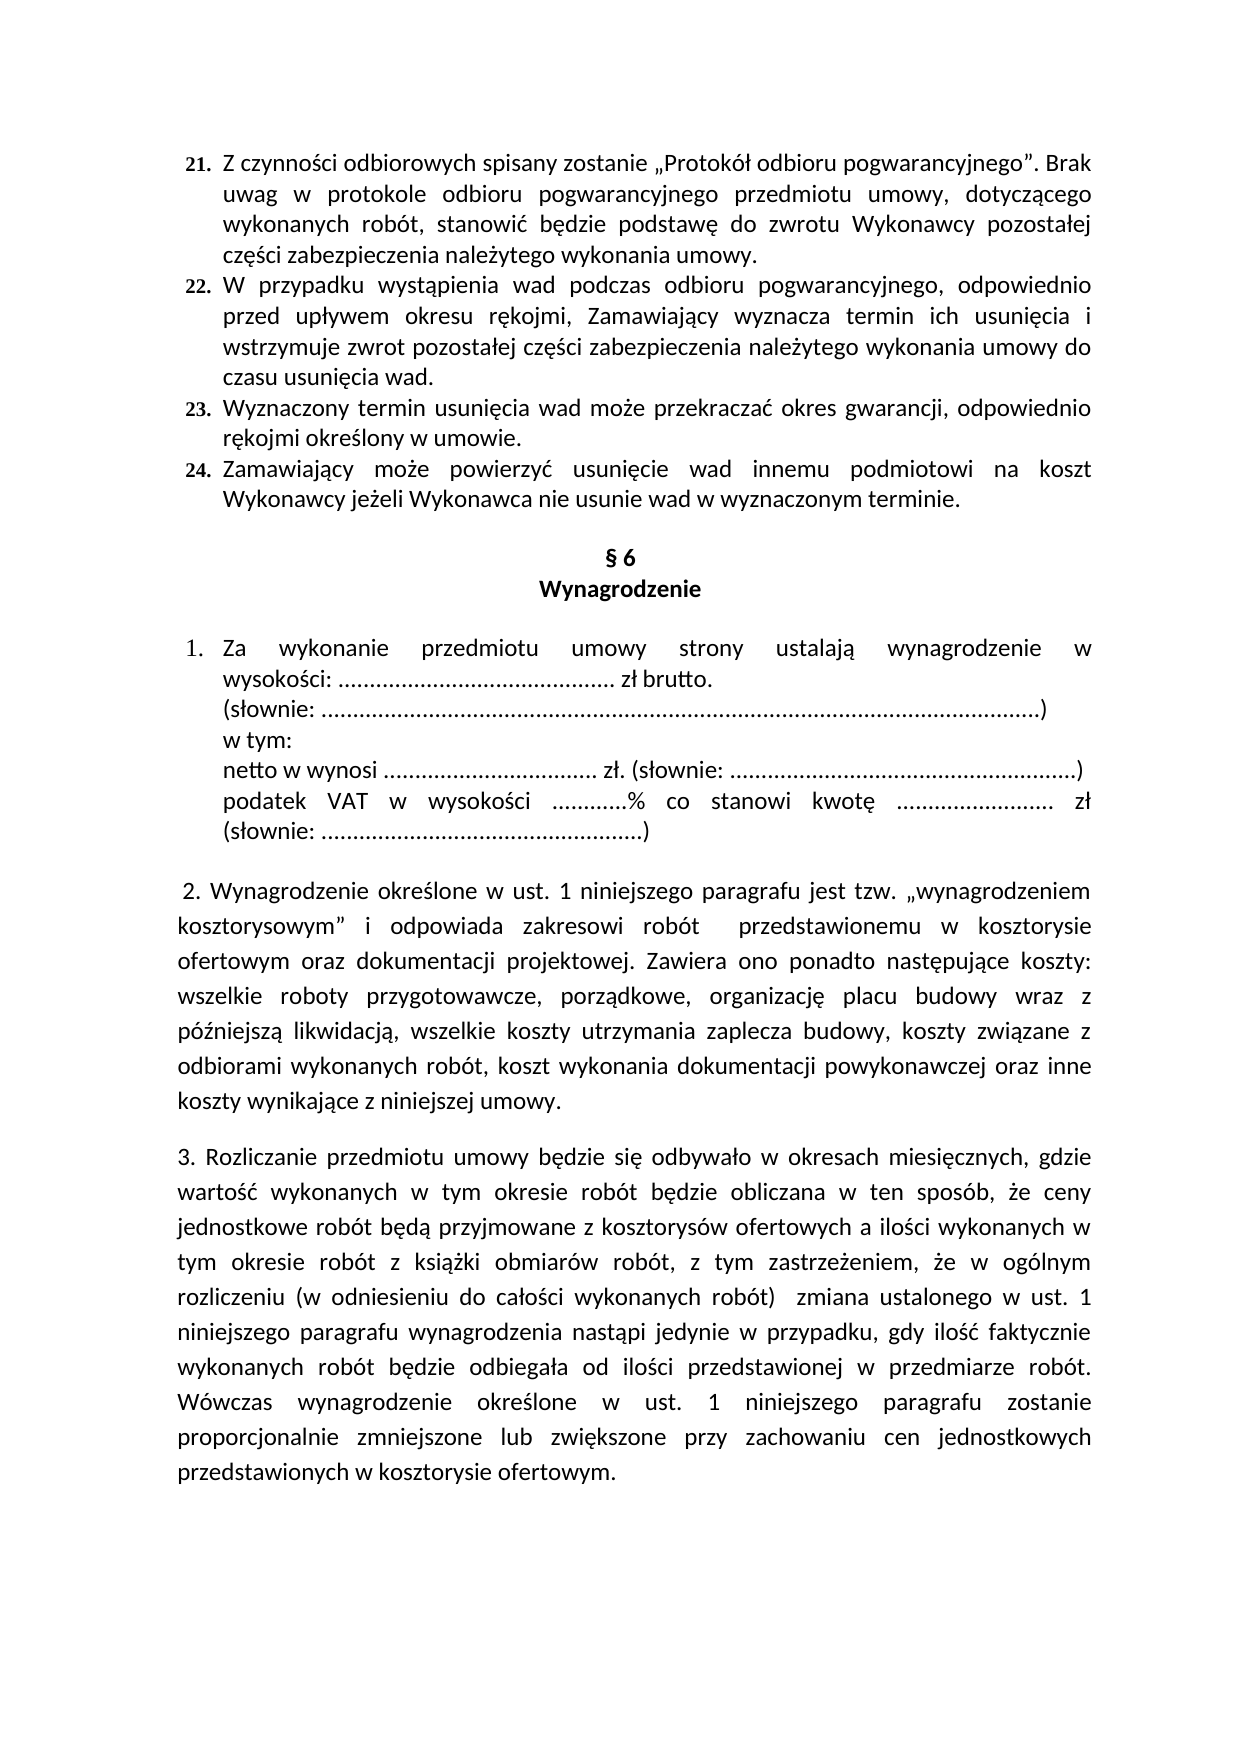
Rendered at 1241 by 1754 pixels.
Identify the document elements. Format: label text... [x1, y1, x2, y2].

list (słownie: ..................................................................................................................) [223, 693, 1093, 724]
text Wynagrodzenie [148, 573, 1093, 604]
list Wyznaczony termin usunięcia wad może przekraczać okres gwarancji, odpowiednio rękojmi określony w umowie. [185, 392, 1093, 453]
list Zamawiający może powierzyć usunięcie wad innemu podmiotowi na koszt Wykonawcy jeżeli Wykonawca nie usunie wad w wyznaczonym terminie. [185, 453, 1093, 514]
text 2. Wynagrodzenie określone w ust. 1 niniejszego paragrafu jest tzw. „wynagrodzeniem kosztorysowym” i odpowiada zakresowi robót przedstawionemu w kosztorysie ofertowym oraz dokumentacji projektowej. Zawiera ono ponadto następujące koszty: wszelkie roboty przygotowawcze, porządkowe, organizację placu budowy wraz z późniejszą likwidacją, wszelkie koszty utrzymania zaplecza budowy, koszty związane z odbiorami wykonanych robót, koszt wykonania dokumentacji powykonawczej oraz inne koszty wynikające z niniejszej umowy. [148, 875, 1093, 1115]
list W przypadku wystąpienia wad podczas odbioru pogwarancyjnego, odpowiednio przed upływem okresu rękojmi, Zamawiający wyznacza termin ich usunięcia i wstrzymuje zwrot pozostałej części zabezpieczenia należytego wykonania umowy do czasu usunięcia wad. [185, 270, 1093, 392]
list 3. Rozliczanie przedmiotu umowy będzie się odbywało w okresach miesięcznych, gdzie wartość wykonanych w tym okresie robót będzie obliczana w ten sposób, że ceny jednostkowe robót będą przyjmowane z kosztorysów ofertowych a ilości wykonanych w tym okresie robót z książki obmiarów robót, z tym zastrzeżeniem, że w ogólnym rozliczeniu (w odniesieniu do całości wykonanych robót) zmiana ustalonego w ust. 1 niniejszego paragrafu wynagrodzenia nastąpi jedynie w przypadku, gdy ilość faktycznie wykonanych robót będzie odbiegała od ilości przedstawionej w przedmiarze robót. Wówczas wynagrodzenie określone w ust. 1 niniejszego paragrafu zostanie proporcjonalnie zmniejszone lub zwiększone przy zachowaniu cen jednostkowych przedstawionych w kosztorysie ofertowym. [177, 1141, 1093, 1486]
list Z czynności odbiorowych spisany zostanie „Protokół odbioru pogwarancyjnego”. Brak uwag w protokole odbioru pogwarancyjnego przedmiotu umowy, dotyczącego wykonanych robót, stanowić będzie podstawę do zwrotu Wykonawcy pozostałej części zabezpieczenia należytego wykonania umowy. [185, 148, 1093, 270]
list w tym: [223, 724, 1093, 754]
list Za wykonanie przedmiotu umowy strony ustalają wynagrodzenie w wysokości: ............................................ zł brutto. [185, 632, 1093, 693]
text § 6 [148, 543, 1093, 573]
list podatek VAT w wysokości ............% co stanowi kwotę ......................... zł (słownie: ...................................................) [223, 785, 1093, 846]
list netto w wynosi .................................. zł. (słownie: .......................................................) [223, 754, 1093, 785]
